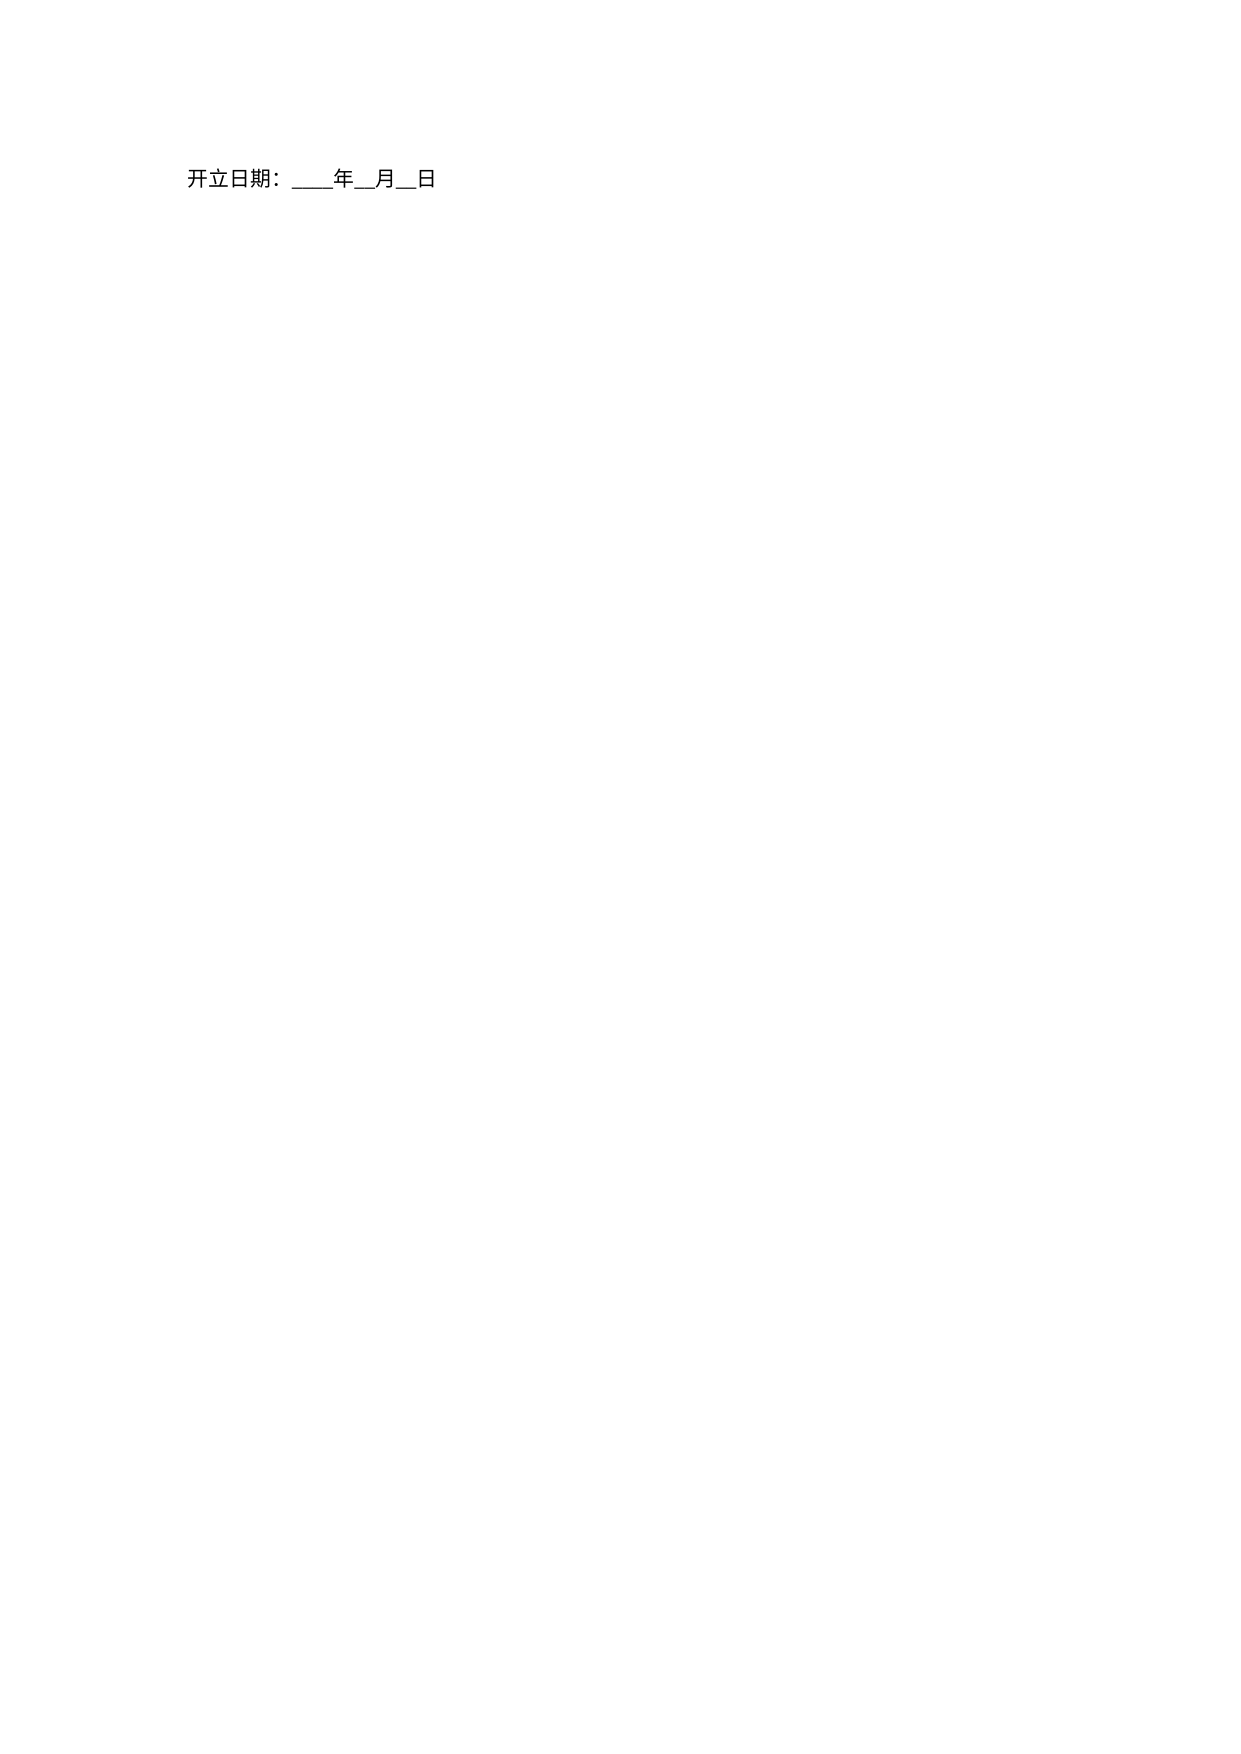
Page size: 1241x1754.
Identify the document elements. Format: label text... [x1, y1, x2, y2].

text 开立日期：____年__月__日 [187, 162, 1053, 194]
